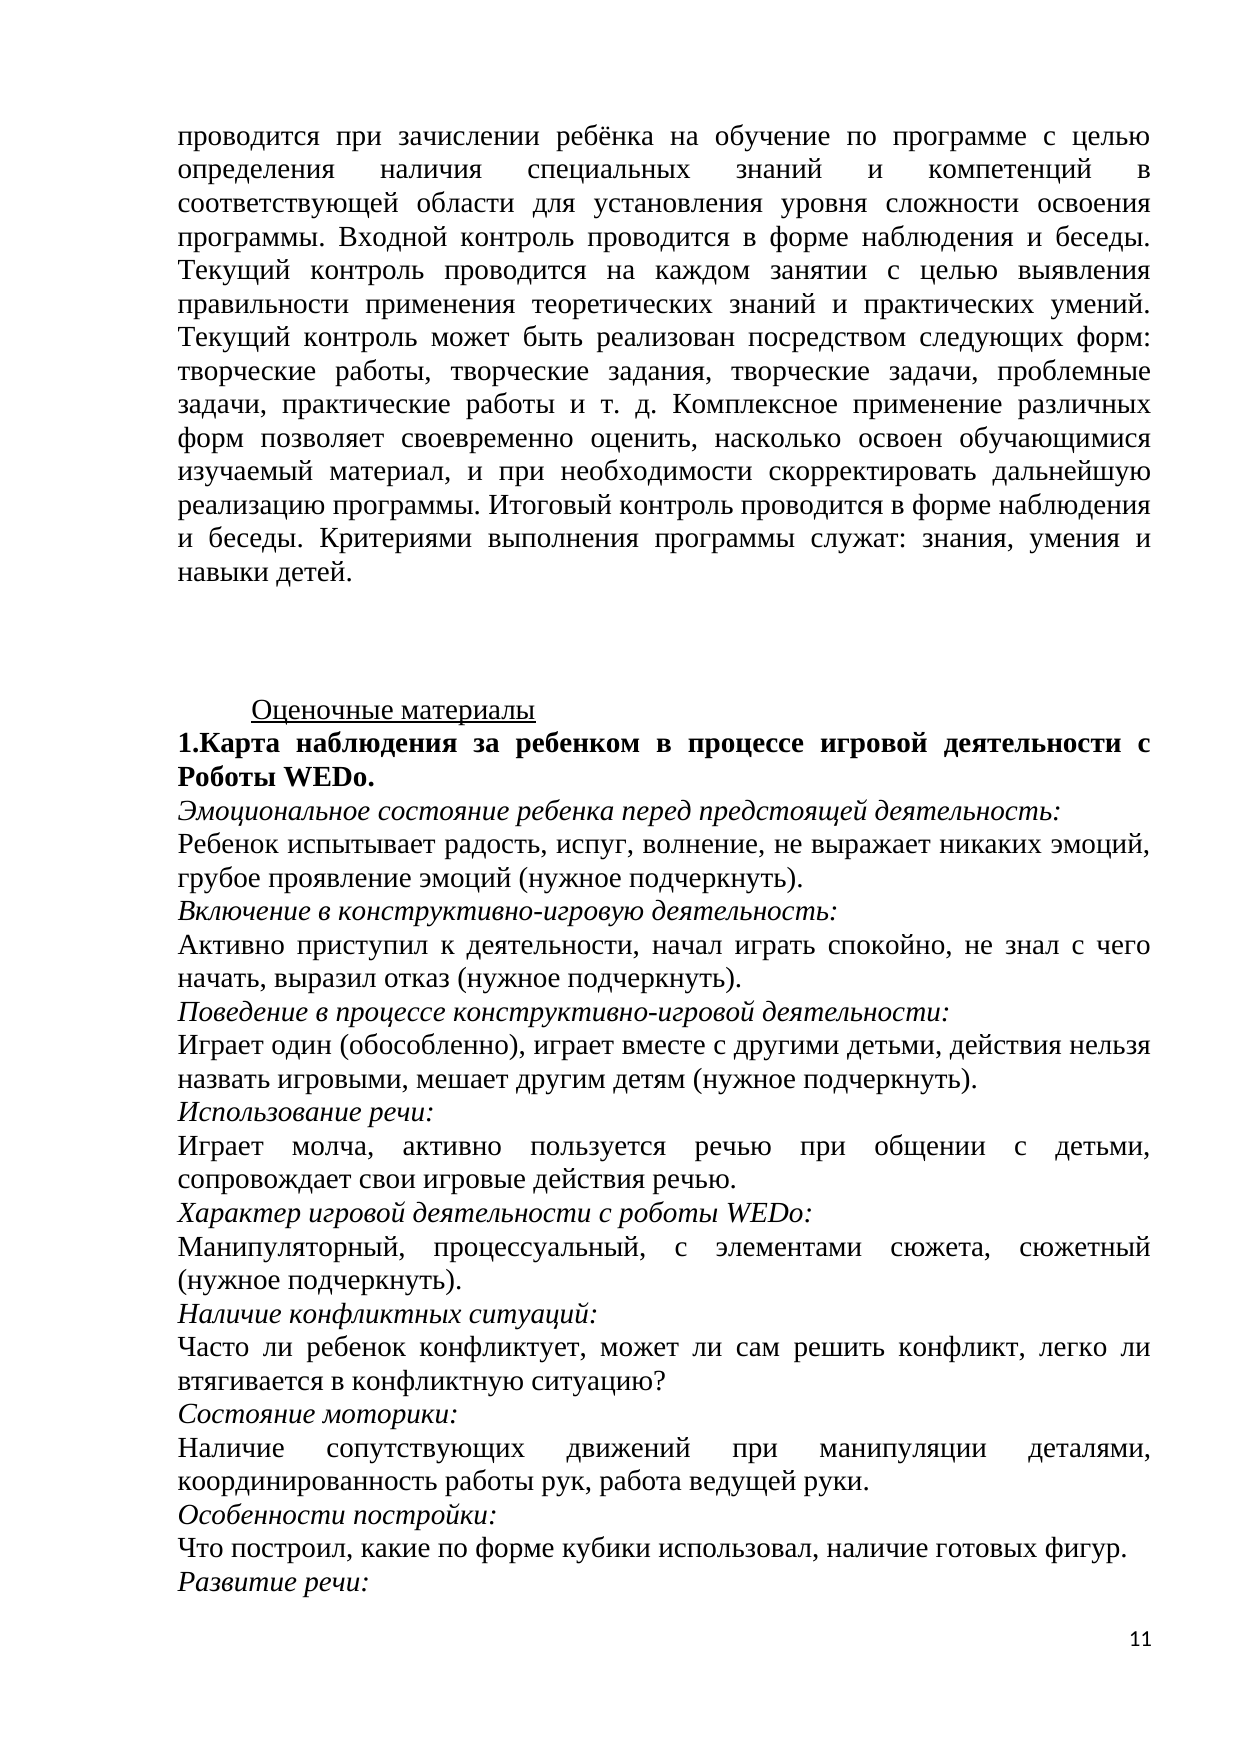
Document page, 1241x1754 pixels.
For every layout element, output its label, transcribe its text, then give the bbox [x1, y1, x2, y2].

text Характер игровой деятельности c роботы WEDo: [177, 1195, 1152, 1229]
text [177, 118, 1152, 588]
text 1.Карта наблюдения за ребенком в процессе игровой деятельности с Роботы WEDo. [177, 726, 1152, 793]
text Активно приступил к деятельности, начал играть спокойно, не знал с чего начать, выразил отказ (нужное подчеркнуть). [177, 927, 1152, 994]
text Особенности постройки: [177, 1497, 1152, 1531]
text Эмоциональное состояние ребенка перед предстоящей деятельность: [177, 793, 1152, 826]
text Поведение в процессе конструктивно-игровой деятельности: [177, 994, 1152, 1027]
text Развитие речи: [177, 1564, 1152, 1598]
text Наличие сопутствующих движений при манипуляции деталями, координированность работы рук, работа ведущей руки. [177, 1430, 1152, 1497]
text Оценочные материалы [177, 692, 1152, 726]
text Что построил, какие по форме кубики использовал, наличие готовых фигур. [177, 1531, 1152, 1564]
text Играет молча, активно пользуется речью при общении с детьми, сопровождает свои игровые действия речью. [177, 1128, 1152, 1195]
text Часто ли ребенок конфликтует, может ли сам решить конфликт, легко ли втягивается в конфликтную ситуацию? [177, 1329, 1152, 1396]
text Включение в конструктивно-игровую деятельность: [177, 893, 1152, 927]
text Играет один (обособленно), играет вместе с другими детьми, действия нельзя назвать игровыми, мешает другим детям (нужное подчеркнуть). [177, 1027, 1152, 1094]
text Использование речи: [177, 1094, 1152, 1128]
text Ребенок испытывает радость, испуг, волнение, не выражает никаких эмоций, грубое проявление эмоций (нужное подчеркнуть). [177, 826, 1152, 893]
text Состояние моторики: [177, 1396, 1152, 1430]
text Наличие конфликтных ситуаций: [177, 1296, 1152, 1329]
text Манипуляторный, процессуальный, с элементами сюжета, сюжетный (нужное подчеркнуть). [177, 1229, 1152, 1296]
